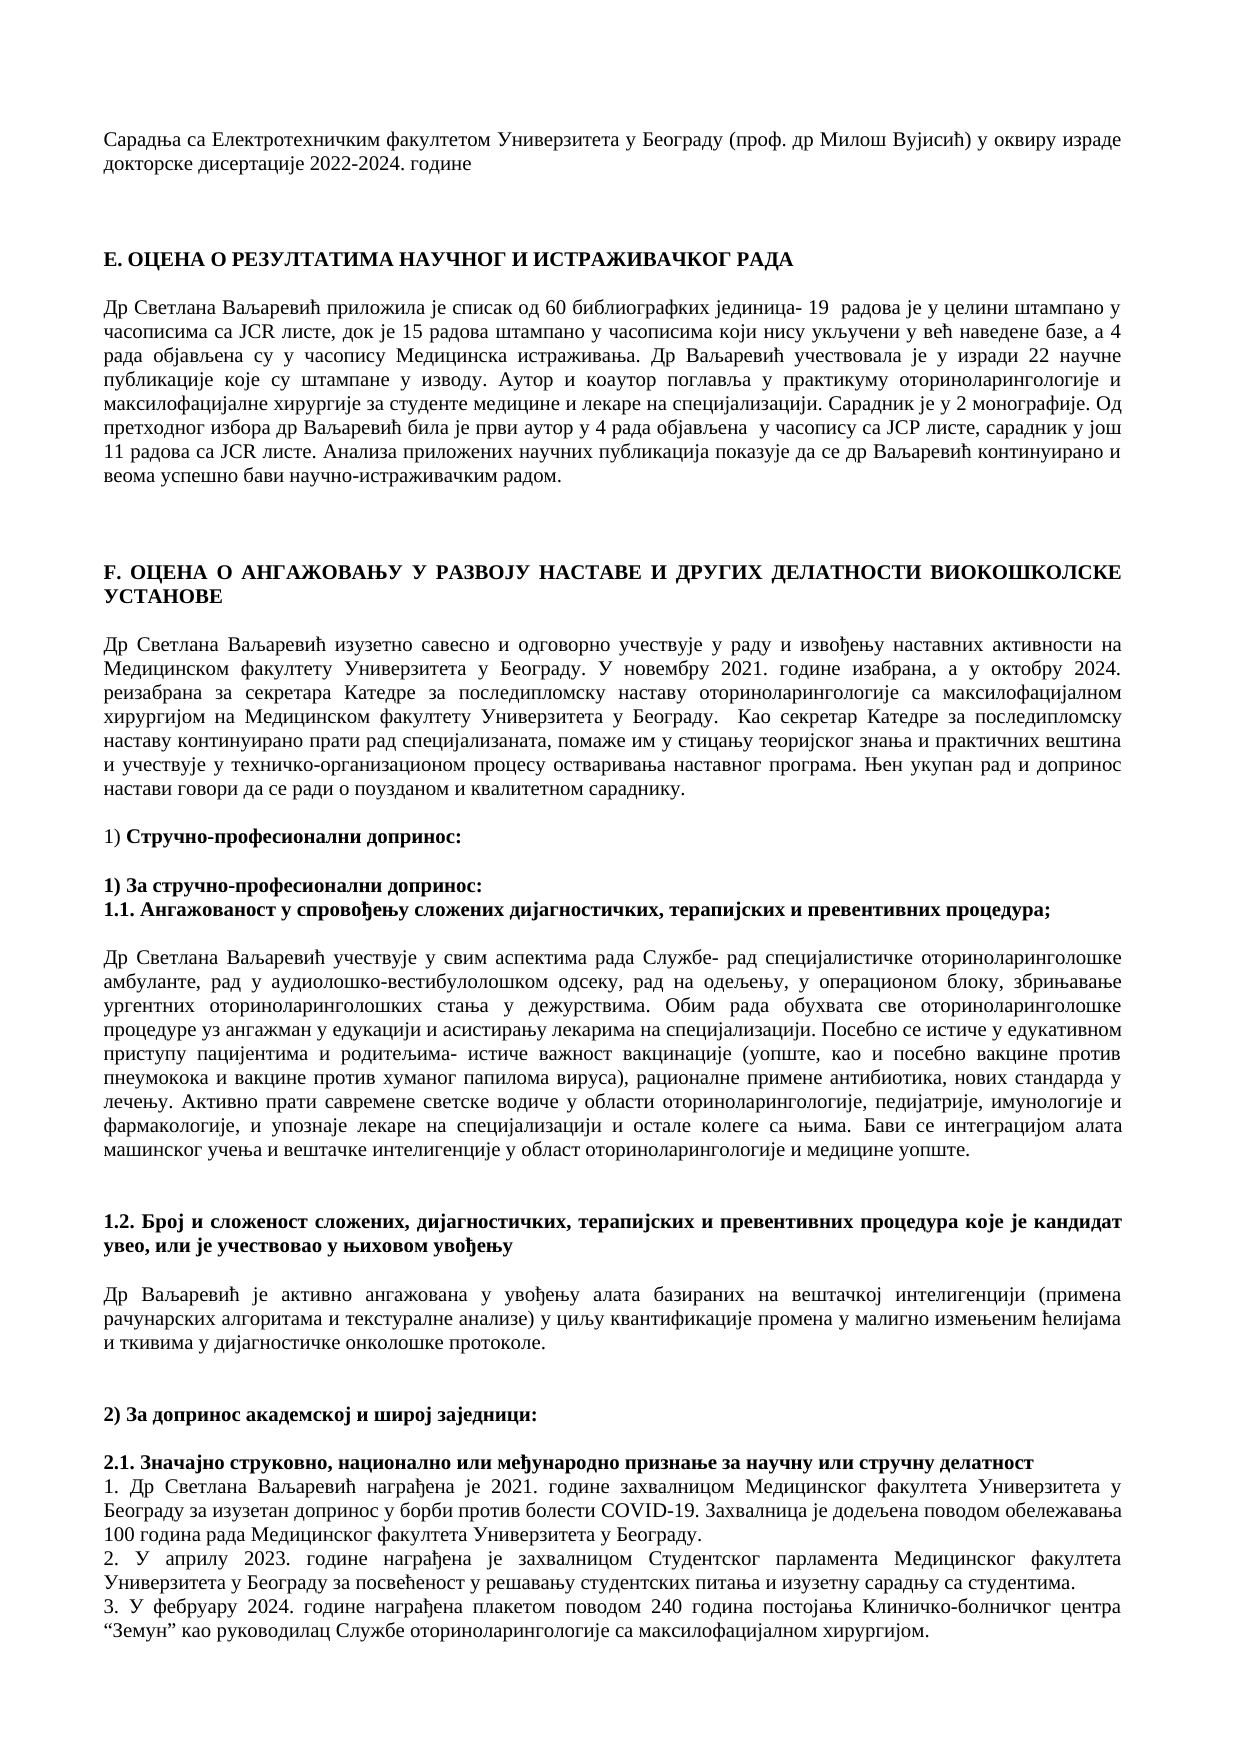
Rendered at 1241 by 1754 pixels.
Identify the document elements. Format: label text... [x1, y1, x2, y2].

text Др Ваљаревић је активно ангажована у увођењу алата базираних на вештачкој интелигенцији (примена рачунарских алгоритама и текстуралне анализе) у циљу квантификације промена у малигно измењеним ћелијама и ткивима у дијагностичке онколошке протоколе. [103, 1282, 1123, 1354]
text 1.2. Број и сложеност сложених, дијагностичких, терапијских и превентивних процедура које је кандидат увео, или је учествовао у њиховом увођењу [103, 1209, 1123, 1257]
text Др Светлана Ваљаревић приложила је списак од 60 библиографких јединица- 19 радова је у целини штампано у часописима са JCR листе, док је 15 радова штампано у часописима који нису укључени у већ наведене базе, a 4 рада објављена су у часопису Медицинска истраживања. Др Ваљаревић учествовала је у изради 22 научнe публикацијe које су штампане у изводу. Аутор и коаутор поглавља у практикуму оториноларингологије и максилофацијалне хирургије за студенте медицине и лекаре на специјализацији. Сарадник је у 2 монографијe. Од претходног избора др Ваљаревић била је први аутор у 4 рада објављена у часопису са ЈСР листе, сарадник у још 11 радова са ЈCR листе. Анализа приложених научних публикација показује да се др Ваљаревић континуирано и веома успешно бави научно-истраживачким радом. [103, 295, 1123, 487]
text 3. У фебруару 2024. године награђена плакетом поводом 240 година постојања Клиничко-болничког центра “Земун” као руководилац Службе оториноларингологије са максилофацијалном хирургијом. [103, 1594, 1123, 1642]
text 1) Стручно-професионални допринос: [103, 824, 1123, 848]
text 2.1. Значајно струковно, национално или међународно признање за научну или стручну делатност [103, 1450, 1123, 1474]
text 1.1. Ангажованост у спровођењу сложених дијагностичких, терапијских и превентивних процедура; [103, 897, 1123, 921]
text 1) За стручно-професионални допринос: [103, 872, 1123, 897]
text Сарадња са Електротехничким факултетом Универзитета у Београду (проф. др Милош Вујисић) у оквиру израде докторске дисертације 2022-2024. године [103, 127, 1123, 175]
text Др Светлана Ваљаревић изузетно савесно и одговорно учествује у раду и извођењу наставних активности на Медицинском факултету Универзитета у Београду. У новембру 2021. године изабрана, а у октобру 2024. реизабрана за секретара Катедре за последипломску наставу оториноларингологије са максилофацијалном хирургијом на Медицинском факултету Универзитета у Београду. Као секретар Катедре за последипломску наставу континуирано прати рад специјализаната, помаже им у стицању теоријског знања и практичних вештина и учествује у техничко-организационом процесу остваривања наставног програма. Њен укупан рад и допринос настави говори да се ради о поузданом и квалитетном сараднику. [103, 632, 1123, 800]
text 1. Др Светлана Ваљаревић награђена је 2021. године захвалницом Медицинског факултета Универзитета у Београду за изузетан допринос у борби против болести COVID-19. Захвалница је додељена поводом обележавања 100 година рада Медицинског факултета Универзитета у Београду. [103, 1474, 1123, 1546]
text F. ОЦЕНА О АНГАЖОВАЊУ У РАЗВОЈУ НАСТАВЕ И ДРУГИХ ДЕЛАТНОСТИ ВИОКОШКОЛСКЕ УСТАНОВЕ [103, 560, 1123, 608]
text Др Светлана Ваљаревић yчествује у свим аспектима рада Службе- рад специјалистичке оториноларинголошке амбуланте, рад у аудиолошко-вестибулолошком одсеку, рад на одељењу, у операционом блоку, збрињавање ургентних оториноларинголошких стања у дежурствима. Обим рада обухвата све оториноларинголошке процедуре уз ангажман у едукацији и асистирању лекарима на специјализацији. Посебно се истиче у едукативном приступу пацијентима и родитељима- истиче важност вакцинације (уопште, као и посебно вакцине против пнеумокока и вакцине против хуманог папилома вируса), рационалне примене антибиотика, нових стандарда у лечењу. Активно прати савремене светске водиче у области оториноларингологије, педијатрије, имунологије и фармакологије, и упознаје лекаре на специјализацији и остале колеге са њима. Бави се интеграцијом алата машинског учења и вештачке интелигенције у област оториноларингологије и медицине уопште. [103, 945, 1123, 1161]
text 2. У априлу 2023. године награђена је захвалницом Студентског парламента Медицинског факултета Универзитета у Београду за посвећеност у решавању студентских питања и изузетну сарадњу са студентима. [103, 1546, 1123, 1594]
text 2) За допринос академској и широј заједници: [103, 1402, 1123, 1426]
text E. ОЦЕНА О РЕЗУЛТАТИМА НАУЧНОГ И ИСТРАЖИВАЧКОГ РАДА [103, 247, 1123, 271]
